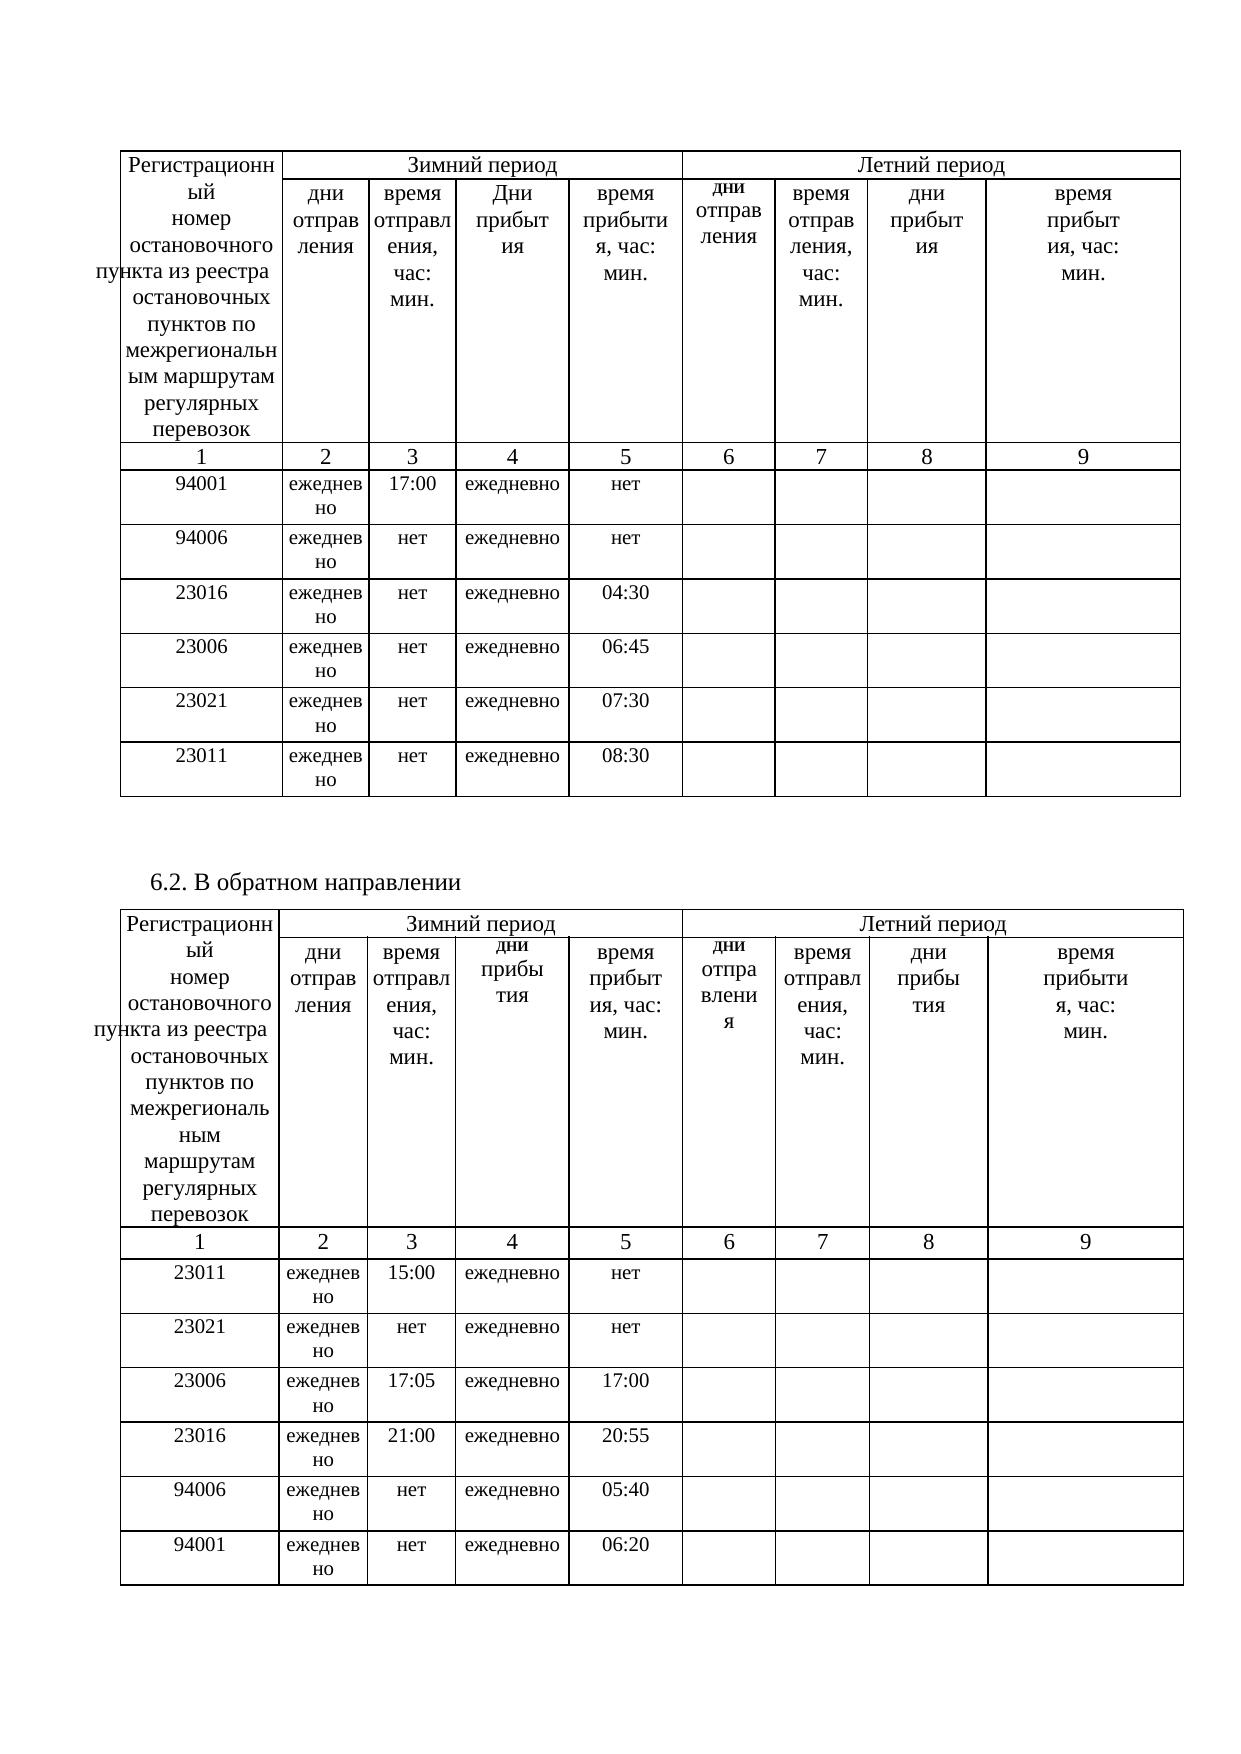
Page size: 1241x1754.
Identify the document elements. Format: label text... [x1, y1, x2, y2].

table_cell 06:20 [570, 1532, 682, 1584]
table_cell ДНИ отпра влени я [683, 938, 775, 1226]
table_cell ежедневно [456, 1368, 568, 1421]
table_cell 3 [368, 1228, 455, 1258]
table_cell [683, 634, 774, 687]
table_cell [989, 1260, 1183, 1312]
table_cell [776, 1477, 869, 1530]
table_cell нет [570, 1314, 682, 1367]
table_cell 4 [457, 443, 568, 469]
table_cell ежедневно [283, 471, 368, 524]
table_cell 23016 [121, 580, 282, 632]
table_cell 9 [989, 1228, 1183, 1258]
table_cell [870, 1532, 987, 1584]
table_cell [868, 634, 985, 687]
table_cell [989, 1314, 1183, 1367]
table_cell [870, 1260, 987, 1312]
table_cell нет [370, 688, 455, 741]
table_cell Дни прибыт ия [457, 180, 568, 441]
table_header Регистрационный номер остановочного пункта из реестра остановочных пунктов по межрегиональным маршрутам регулярных перевозок [121, 910, 278, 1226]
table_cell 20:55 [570, 1423, 682, 1476]
table_cell ежедневно [457, 688, 568, 741]
table_cell [776, 471, 867, 524]
table_cell нет [570, 525, 682, 578]
table_cell [683, 743, 774, 796]
table_cell 06:45 [570, 634, 682, 687]
table_cell ежедневно [456, 1423, 568, 1476]
table_header Регистрационный номер остановочного пункта из реестра остановочных пунктов по межрегиональным маршрутам регулярных перевозок [121, 152, 282, 441]
table_cell [989, 1368, 1183, 1421]
table_cell ежедневно [457, 743, 568, 796]
table_cell [683, 471, 774, 524]
table_cell 17:05 [368, 1368, 455, 1421]
table_cell 17:00 [370, 471, 455, 524]
table_cell [683, 1368, 775, 1421]
table_cell 8 [870, 1228, 987, 1258]
table_cell время отправ ления, час: мин. [776, 180, 867, 441]
table_cell 5 [570, 1228, 682, 1258]
table_cell нет [370, 634, 455, 687]
table_cell нет [368, 1477, 455, 1530]
table_cell [868, 525, 985, 578]
table_cell ежедневно [456, 1477, 568, 1530]
table_cell ежедневно [457, 471, 568, 524]
table_cell ежедневно [280, 1260, 367, 1312]
table_cell ежедневно [457, 634, 568, 687]
text 6.2. В обратном направлении [150, 867, 1090, 896]
table_cell дни отправ ления [280, 938, 367, 1226]
table_cell ежедневно [457, 525, 568, 578]
table_cell ежедневно [280, 1532, 367, 1584]
table_cell [987, 743, 1180, 796]
table_cell 23021 [121, 688, 282, 741]
table_cell [868, 688, 985, 741]
table_cell [683, 1423, 775, 1476]
table_cell нет [370, 580, 455, 632]
table_header Зимний период [283, 152, 682, 178]
table_cell [870, 1423, 987, 1476]
table_cell дни прибыт ия [868, 180, 985, 441]
table_cell время отправл ения, час: мин. [368, 938, 455, 1226]
table_cell время прибыти я, час: мин. [989, 938, 1183, 1226]
table_cell [868, 743, 985, 796]
table_header Летний период [683, 152, 1180, 178]
table_cell ежедневно [283, 525, 368, 578]
table_cell дни прибы тия [870, 938, 987, 1226]
table_cell 6 [683, 443, 774, 469]
table_cell [776, 1314, 869, 1367]
table_cell ежедневно [283, 580, 368, 632]
table_header Летний период [683, 910, 1183, 936]
table_cell [987, 471, 1180, 524]
table_cell нет [368, 1532, 455, 1584]
table_cell [870, 1477, 987, 1530]
table_cell время прибыти я, час: мин. [570, 180, 682, 441]
table_cell [683, 580, 774, 632]
table_cell ежедневно [456, 1260, 568, 1312]
table_cell 23011 [121, 743, 282, 796]
table_cell [870, 1314, 987, 1367]
table_cell [776, 1532, 869, 1584]
table_cell 23011 [121, 1260, 278, 1312]
table_cell [987, 580, 1180, 632]
table_cell ежедневно [283, 688, 368, 741]
table_cell [683, 525, 774, 578]
table_cell [987, 525, 1180, 578]
table_cell [868, 580, 985, 632]
table_cell нет [370, 525, 455, 578]
table_cell [989, 1423, 1183, 1476]
table_cell ежедневно [283, 743, 368, 796]
table_cell 94001 [121, 1532, 278, 1584]
table_cell дни отправ ления [283, 180, 368, 441]
table_header Зимний период [280, 910, 682, 936]
table_cell 07:30 [570, 688, 682, 741]
table_cell [868, 471, 985, 524]
table_cell ДНИ прибы тия [456, 938, 568, 1226]
table_cell [776, 688, 867, 741]
table_cell время отправл ения, час: мин. [776, 938, 869, 1226]
table_cell 08:30 [570, 743, 682, 796]
table_cell [683, 1532, 775, 1584]
table_cell [683, 688, 774, 741]
table_cell 23016 [121, 1423, 278, 1476]
table_cell 9 [987, 443, 1180, 469]
table_cell нет [368, 1314, 455, 1367]
table_cell 04:30 [570, 580, 682, 632]
table_cell ежедневно [280, 1314, 367, 1367]
table_cell 1 [121, 443, 282, 469]
table_cell [989, 1477, 1183, 1530]
table_cell нет [570, 471, 682, 524]
table_cell 23006 [121, 634, 282, 687]
table_cell [683, 1477, 775, 1530]
table_cell [776, 634, 867, 687]
table_cell 05:40 [570, 1477, 682, 1530]
table_cell 5 [570, 443, 682, 469]
table_cell ежедневно [280, 1368, 367, 1421]
table_cell ежедневно [456, 1532, 568, 1584]
table_cell нет [570, 1260, 682, 1312]
table_cell [776, 1423, 869, 1476]
table_cell [987, 688, 1180, 741]
table_cell ДНИ отправ ления [683, 180, 774, 441]
table_cell 7 [776, 443, 867, 469]
table_cell 23006 [121, 1368, 278, 1421]
table_cell ежедневно [280, 1477, 367, 1530]
table_cell нет [370, 743, 455, 796]
table_cell [683, 1260, 775, 1312]
table_cell ежедневно [456, 1314, 568, 1367]
table_cell время прибыт ия, час: мин. [987, 180, 1180, 441]
table_cell время отправл ения, час: мин. [370, 180, 455, 441]
table_cell [989, 1532, 1183, 1584]
table_cell 21:00 [368, 1423, 455, 1476]
table_cell 94001 [121, 471, 282, 524]
table_cell ежедневно [283, 634, 368, 687]
table_cell 4 [456, 1228, 568, 1258]
table_cell 94006 [121, 525, 282, 578]
table_cell 23021 [121, 1314, 278, 1367]
table_cell 2 [280, 1228, 367, 1258]
table_cell [776, 525, 867, 578]
table_cell 3 [370, 443, 455, 469]
table_cell [683, 1314, 775, 1367]
table_cell 7 [776, 1228, 869, 1258]
table_cell [776, 580, 867, 632]
table_cell 1 [121, 1228, 278, 1258]
table_cell 17:00 [570, 1368, 682, 1421]
table_cell 94006 [121, 1477, 278, 1530]
table_cell 2 [283, 443, 368, 469]
table_cell 6 [683, 1228, 775, 1258]
table_cell [776, 1368, 869, 1421]
table_cell [987, 634, 1180, 687]
table_cell время прибыт ия, час: мин. [570, 938, 682, 1226]
table_cell ежедневно [280, 1423, 367, 1476]
table_cell [870, 1368, 987, 1421]
table_cell 8 [868, 443, 985, 469]
table_cell [776, 1260, 869, 1312]
table_cell ежедневно [457, 580, 568, 632]
table_cell 15:00 [368, 1260, 455, 1312]
table_cell [776, 743, 867, 796]
